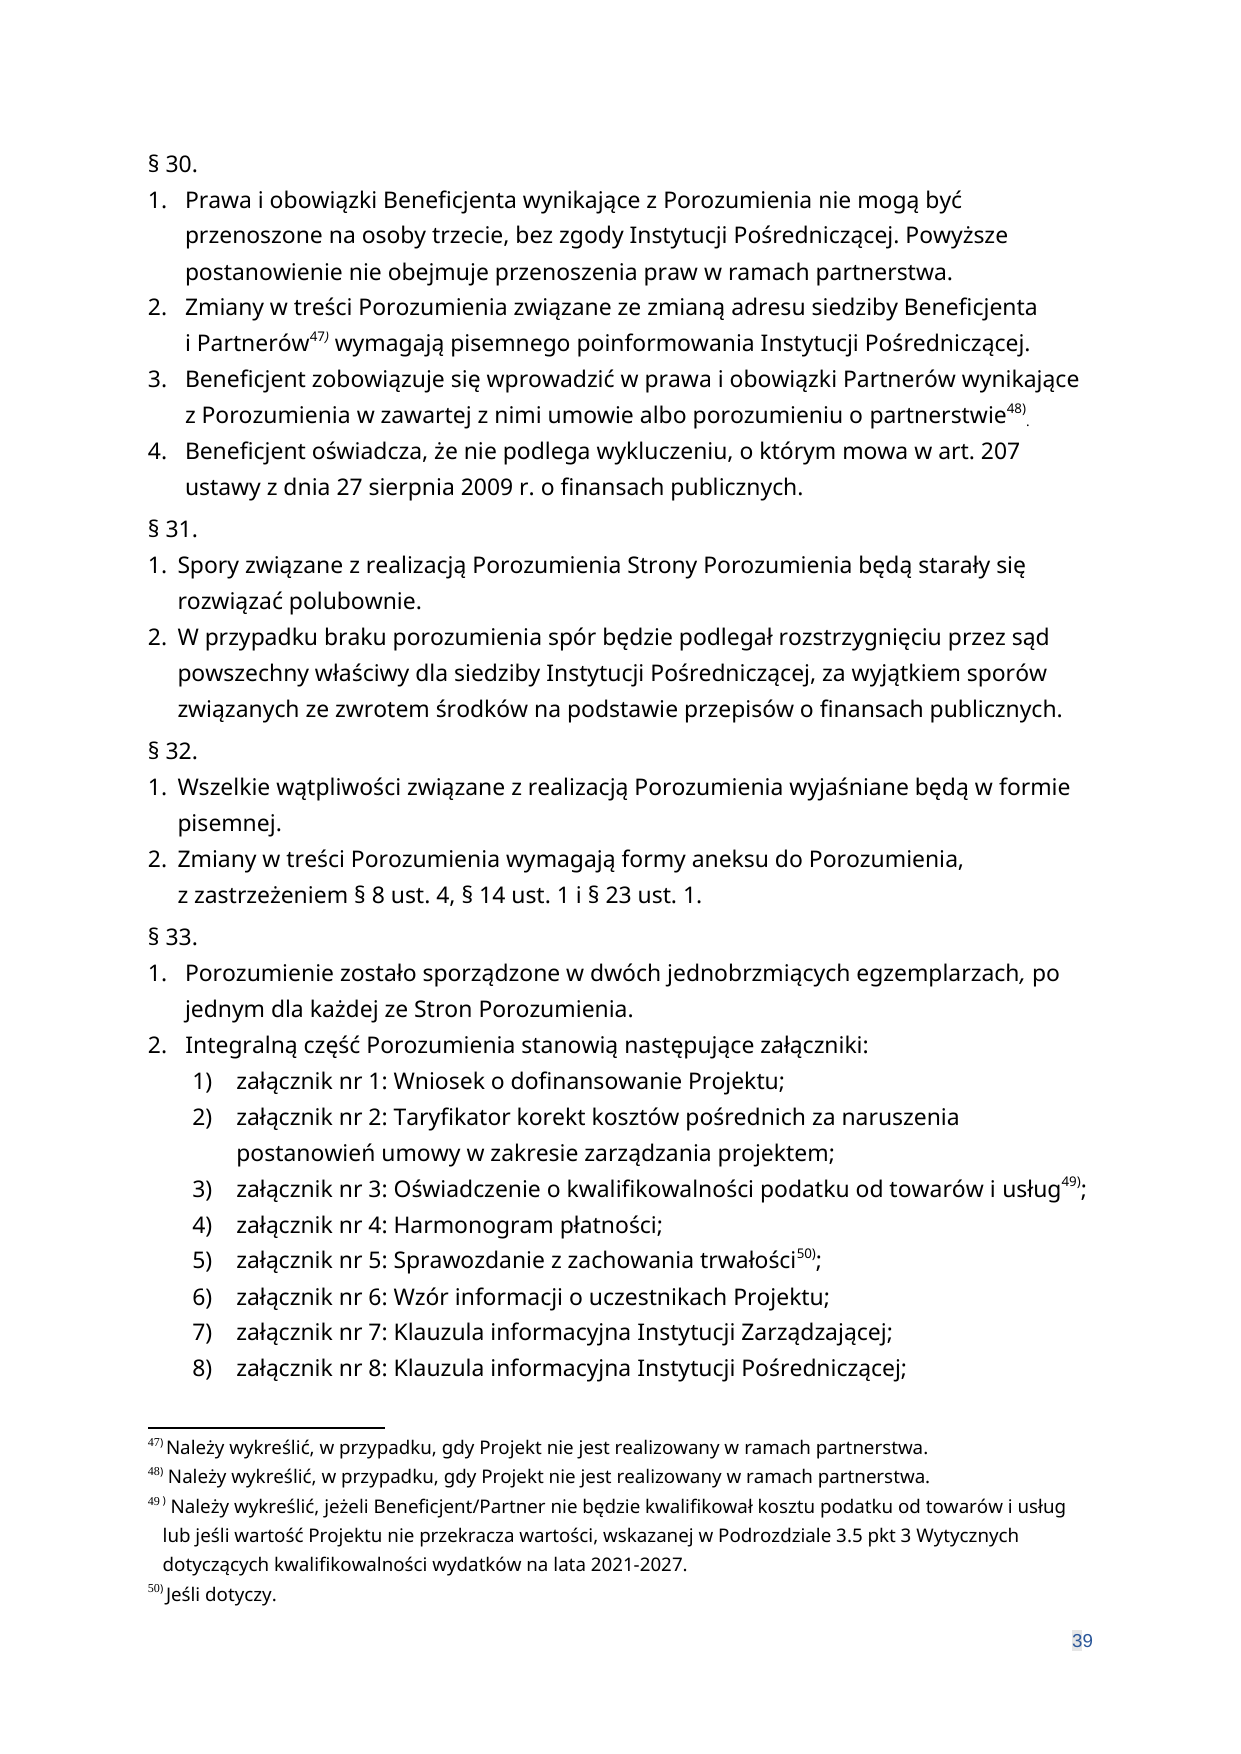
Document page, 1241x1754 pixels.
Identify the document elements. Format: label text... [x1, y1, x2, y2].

subtitle § 30. [148, 148, 1093, 179]
subtitle § 33. [148, 921, 1093, 952]
list Prawa i obowiązki Beneficjenta wynikające z Porozumienia nie mogą być przenoszone na osoby trzecie, bez zgody Instytucji Pośredniczącej. Powyższe postanowienie nie obejmuje przenoszenia praw w ramach partnerstwa. [148, 183, 1093, 287]
list Porozumienie zostało sporządzone w dwóch jednobrzmiących egzemplarzach, po jednym dla każdej ze Stron Porozumienia. [148, 957, 1093, 1024]
subtitle § 32. [148, 735, 1093, 766]
list załącznik nr 6: Wzór informacji o uczestnikach Projektu; [192, 1280, 1093, 1312]
list W przypadku braku porozumienia spór będzie podlegał rozstrzygnięciu przez sąd powszechny właściwy dla siedziby Instytucji Pośredniczącej, za wyjątkiem sporów związanych ze zwrotem środków na podstawie przepisów o finansach publicznych. [148, 621, 1093, 724]
list załącznik nr 4: Harmonogram płatności; [192, 1208, 1093, 1240]
list załącznik nr 7: Klauzula informacyjna Instytucji Zarządzającej; [192, 1316, 1093, 1348]
list załącznik nr 1: Wniosek o dofinansowanie Projektu; [192, 1065, 1093, 1096]
list Integralną część Porozumienia stanowią następujące załączniki: [148, 1029, 1093, 1060]
list załącznik nr 2: Taryfikator korekt kosztów pośrednich za naruszenia postanowień umowy w zakresie zarządzania projektem; [192, 1101, 1093, 1168]
list Beneficjent zobowiązuje się wprowadzić w prawa i obowiązki Partnerów wynikające z Porozumienia w zawartej z nimi umowie albo porozumieniu o partnerstwie). [148, 363, 1093, 430]
list załącznik nr 8: Klauzula informacyjna Instytucji Pośredniczącej; [192, 1352, 1093, 1383]
list Zmiany w treści Porozumienia wymagają formy aneksu do Porozumienia, z zastrzeżeniem § 8 ust. 4, § 14 ust. 1 i § 23 ust. 1. [148, 843, 1093, 910]
list Spory związane z realizacją Porozumienia Strony Porozumienia będą starały się rozwiązać polubownie. [148, 549, 1093, 616]
list załącznik nr 3: Oświadczenie o kwalifikowalności podatku od towarów i usług); [192, 1173, 1093, 1204]
subtitle § 31. [148, 513, 1093, 544]
list Zmiany w treści Porozumienia związane ze zmianą adresu siedziby Beneficjenta i Partnerów) wymagają pisemnego poinformowania Instytucji Pośredniczącej. [148, 291, 1093, 358]
list załącznik nr 5: Sprawozdanie z zachowania trwałości); [192, 1244, 1093, 1276]
list Beneficjent oświadcza, że nie podlega wykluczeniu, o którym mowa w art. 207 ustawy z dnia 27 sierpnia 2009 r. o finansach publicznych. [148, 435, 1093, 502]
list Wszelkie wątpliwości związane z realizacją Porozumienia wyjaśniane będą w formie pisemnej. [148, 771, 1093, 838]
